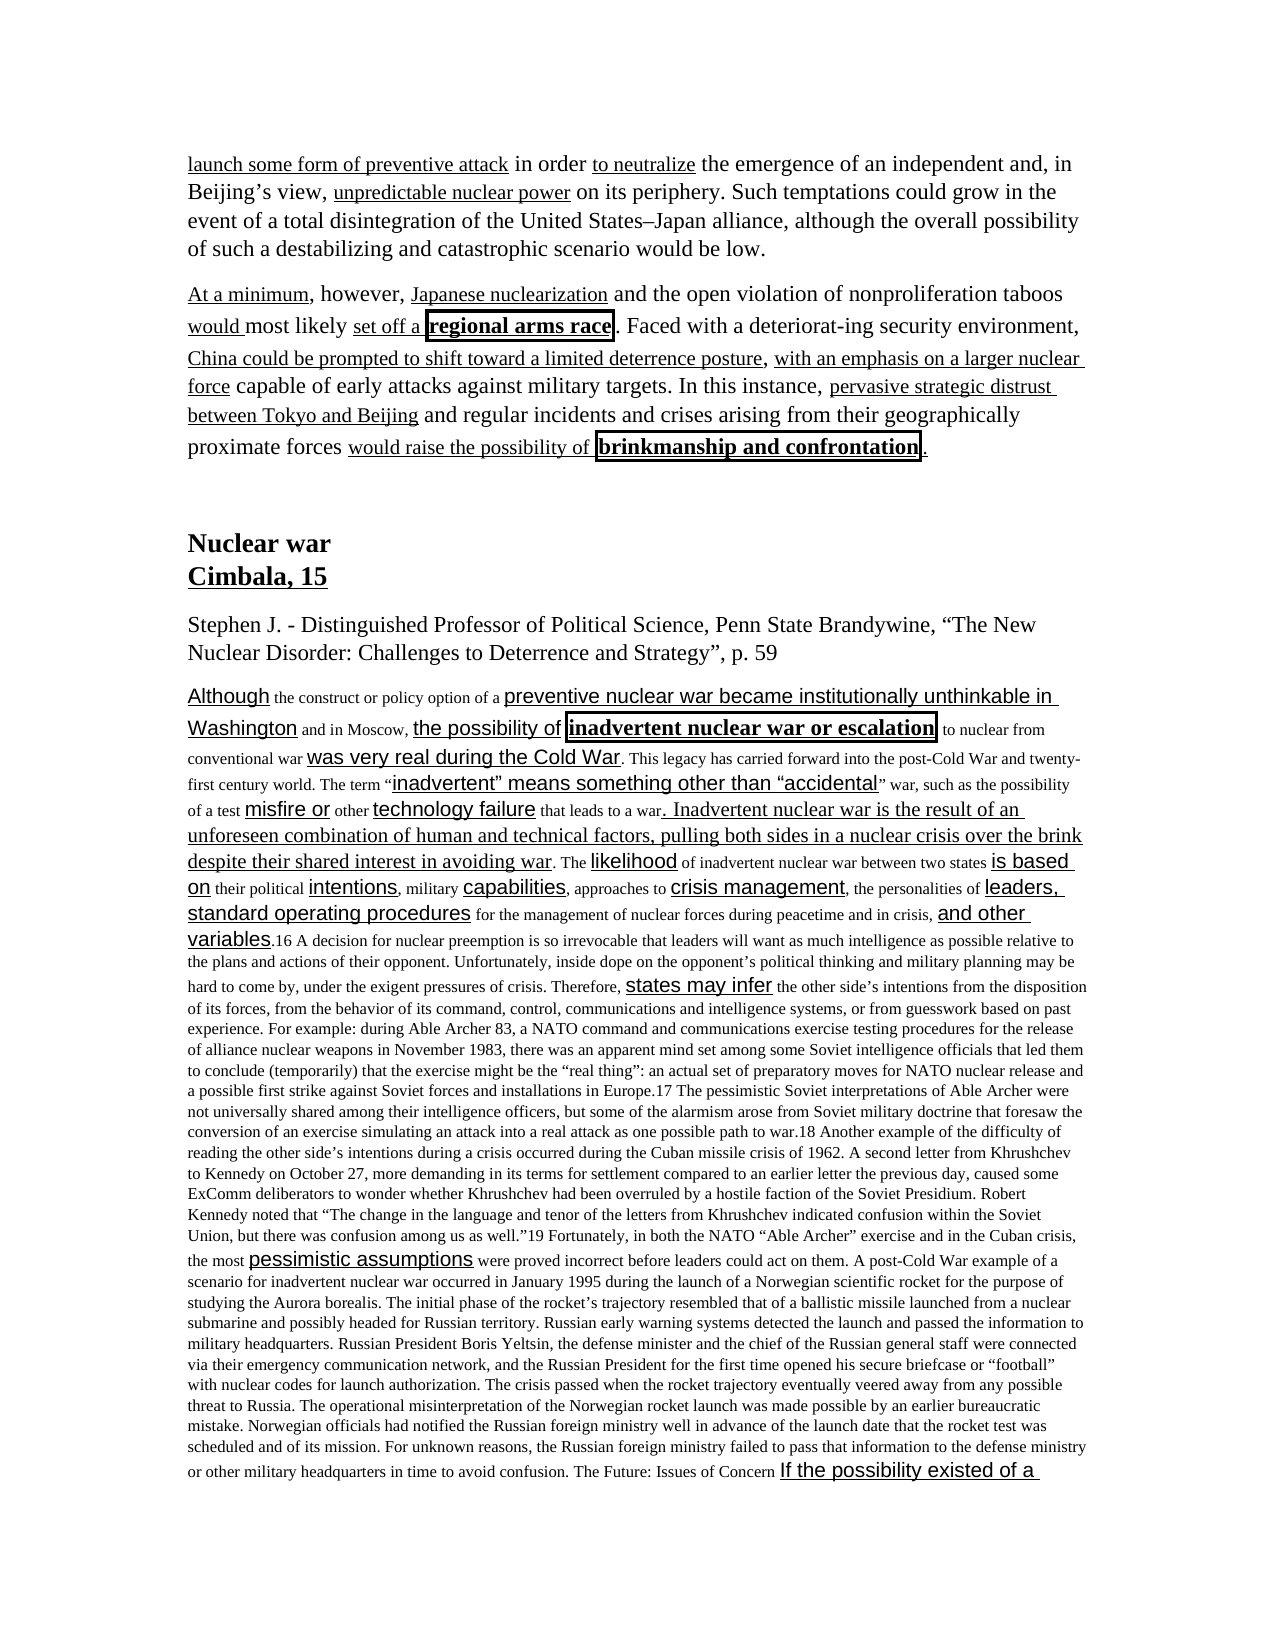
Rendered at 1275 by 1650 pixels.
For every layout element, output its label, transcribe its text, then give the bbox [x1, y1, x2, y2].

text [187, 150, 1087, 262]
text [187, 684, 1087, 1482]
subtitle Nuclear war [187, 527, 1087, 558]
text Cimbala, 15 [187, 560, 1087, 592]
text At a minimum, however, Japanese nuclearization and the open violation of nonproliferation taboos would most likely set off a regional arms race. Faced with a deteriorat-ing security environment, China could be prompted to shift toward a limited deterrence posture, with an emphasis on a larger nuclear force capable of early attacks against military targets. In this instance, pervasive strategic distrust between Tokyo and Beijing and regular incidents and crises arising from their geographically proximate forces would raise the possibility of brinkmanship and confrontation. [187, 280, 1087, 462]
text Stephen J. - Distinguished Professor of Political Science, Penn State Brandywine, “The New Nuclear Disorder: Challenges to Deterrence and Strategy”, p. 59 [187, 611, 1087, 665]
